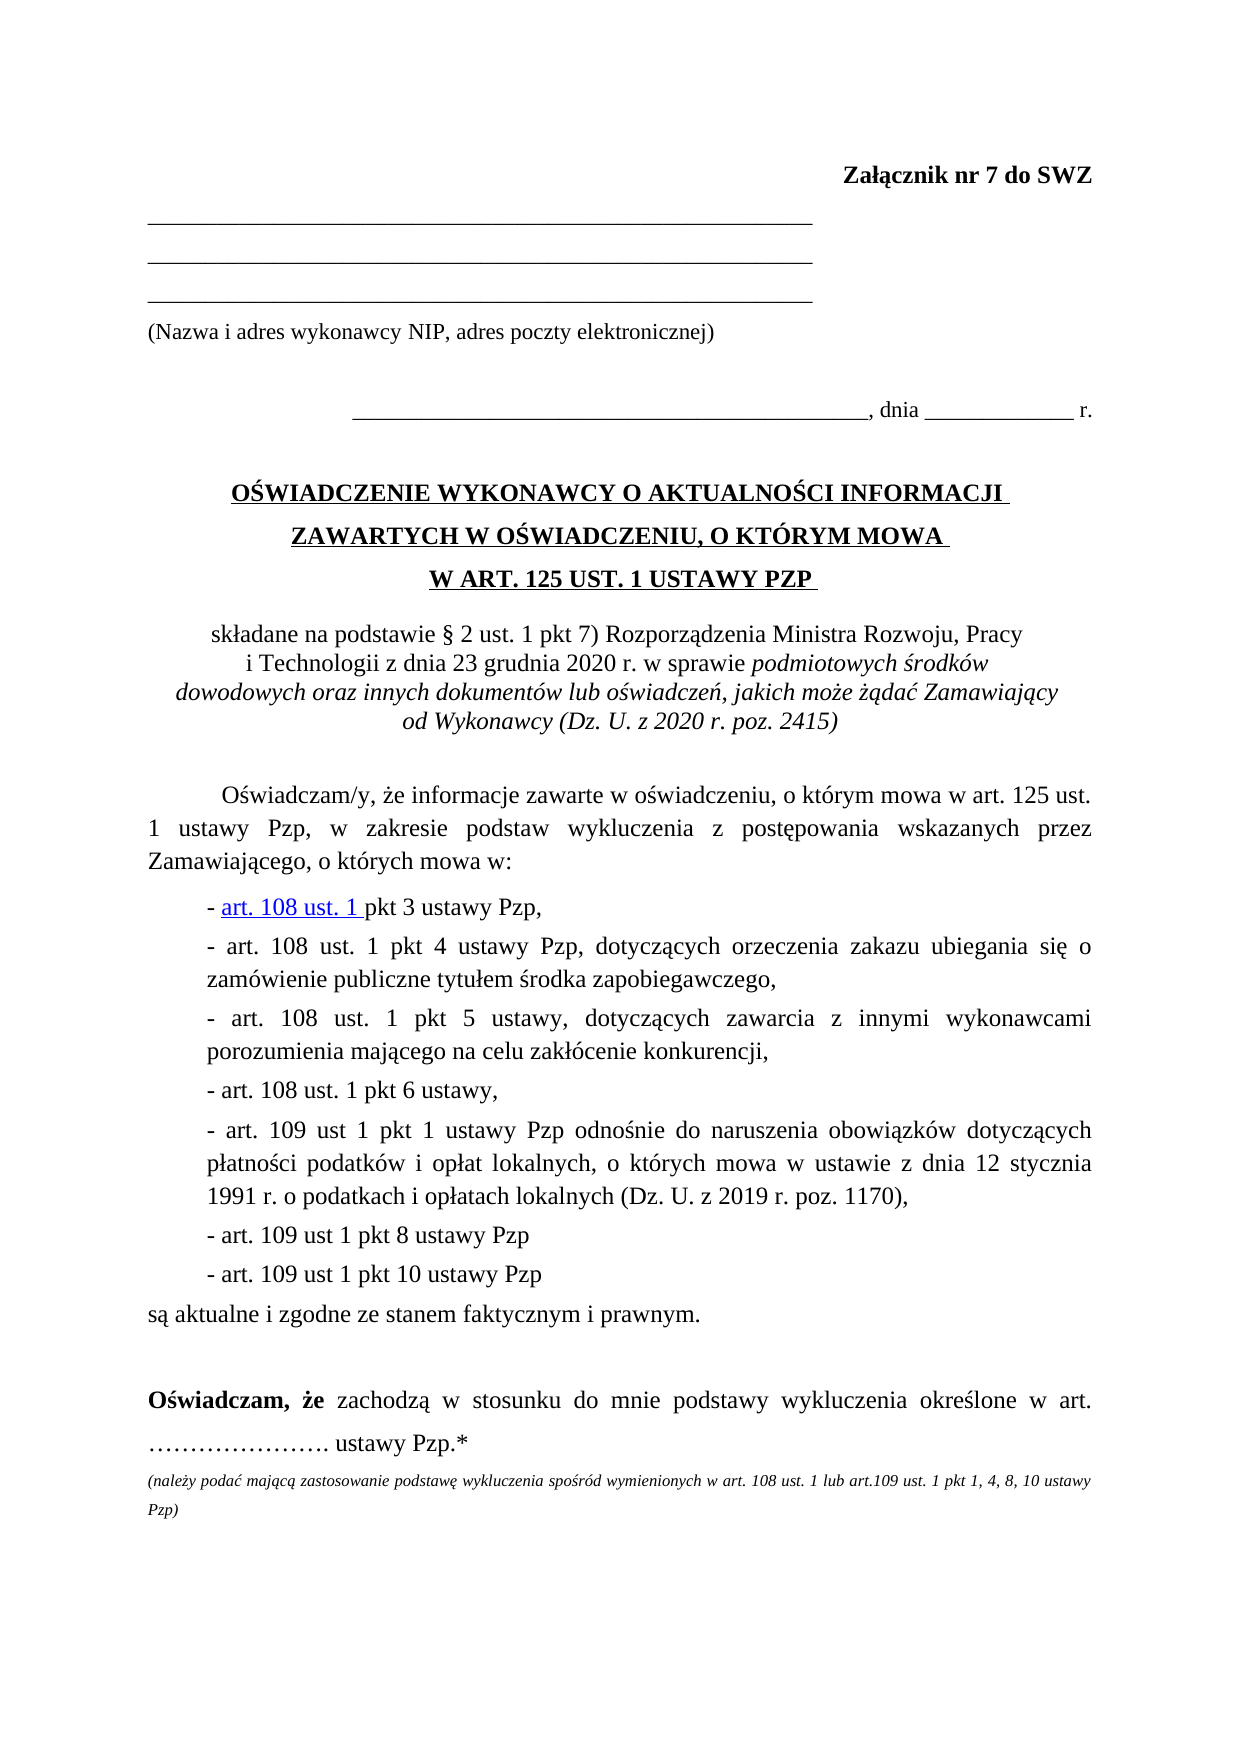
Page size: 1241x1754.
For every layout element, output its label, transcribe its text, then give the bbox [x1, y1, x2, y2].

text - art. 108 ust. 1 pkt 3 ustawy Pzp, [207, 892, 1093, 921]
text __________________________________________________________ [148, 201, 1093, 228]
text OŚWIADCZENIE WYKONAWCY O AKTUALNOŚCI INFORMACJI ZAWARTYCH W OŚWIADCZENIU, O KTÓRYM MOWA W ART. 125 UST. 1 USTAWY PZP [148, 478, 1093, 593]
text - art. 109 ust 1 pkt 10 ustawy Pzp [207, 1259, 1093, 1288]
text Oświadczam, że zachodzą w stosunku do mnie podstawy wykluczenia określone w art. …………………. ustawy Pzp.* [148, 1385, 1093, 1457]
text (należy podać mającą zastosowanie podstawę wykluczenia spośród wymienionych w art. 108 ust. 1 lub art.109 ust. 1 pkt 1, 4, 8, 10 ustawy Pzp) [148, 1471, 1093, 1519]
text - art. 109 ust 1 pkt 8 ustawy Pzp [207, 1220, 1093, 1249]
text (Nazwa i adres wykonawcy NIP, adres poczty elektronicznej) [148, 318, 1093, 344]
list są aktualne i zgodne ze stanem faktycznym i prawnym. [148, 1299, 1093, 1327]
text __________________________________________________________ [148, 279, 1093, 305]
text - art. 109 ust 1 pkt 1 ustawy Pzp odnośnie do naruszenia obowiązków dotyczących płatności podatków i opłat lokalnych, o których mowa w ustawie z dnia 12 stycznia 1991 r. o podatkach i opłatach lokalnych (Dz. U. z 2019 r. poz. 1170), [207, 1115, 1093, 1210]
text Załącznik nr 7 do SWZ [148, 160, 1093, 189]
text składane na podstawie § 2 ust. 1 pkt 7) Rozporządzenia Ministra Rozwoju, Pracy i Technologii z dnia 23 grudnia 2020 r. w sprawie podmiotowych środków dowodowych oraz innych dokumentów lub oświadczeń, jakich może żądać Zamawiający od Wykonawcy (Dz. U. z 2020 r. poz. 2415) [148, 619, 1093, 734]
text - art. 108 ust. 1 pkt 4 ustawy Pzp, dotyczących orzeczenia zakazu ubiegania się o zamówienie publiczne tytułem środka zapobiegawczego, [207, 931, 1093, 993]
text - art. 108 ust. 1 pkt 6 ustawy, [207, 1076, 1093, 1104]
text __________________________________________________________ [148, 240, 1093, 267]
text _____________________________________________, dnia _____________ r. [148, 396, 1093, 422]
list Oświadczam/y, że informacje zawarte w oświadczeniu, o którym mowa w art. 125 ust. 1 ustawy Pzp, w zakresie podstaw wykluczenia z postępowania wskazanych przez Zamawiającego, o których mowa w: [148, 780, 1093, 875]
text - art. 108 ust. 1 pkt 5 ustawy, dotyczących zawarcia z innymi wykonawcami porozumienia mającego na celu zakłócenie konkurencji, [207, 1003, 1093, 1065]
